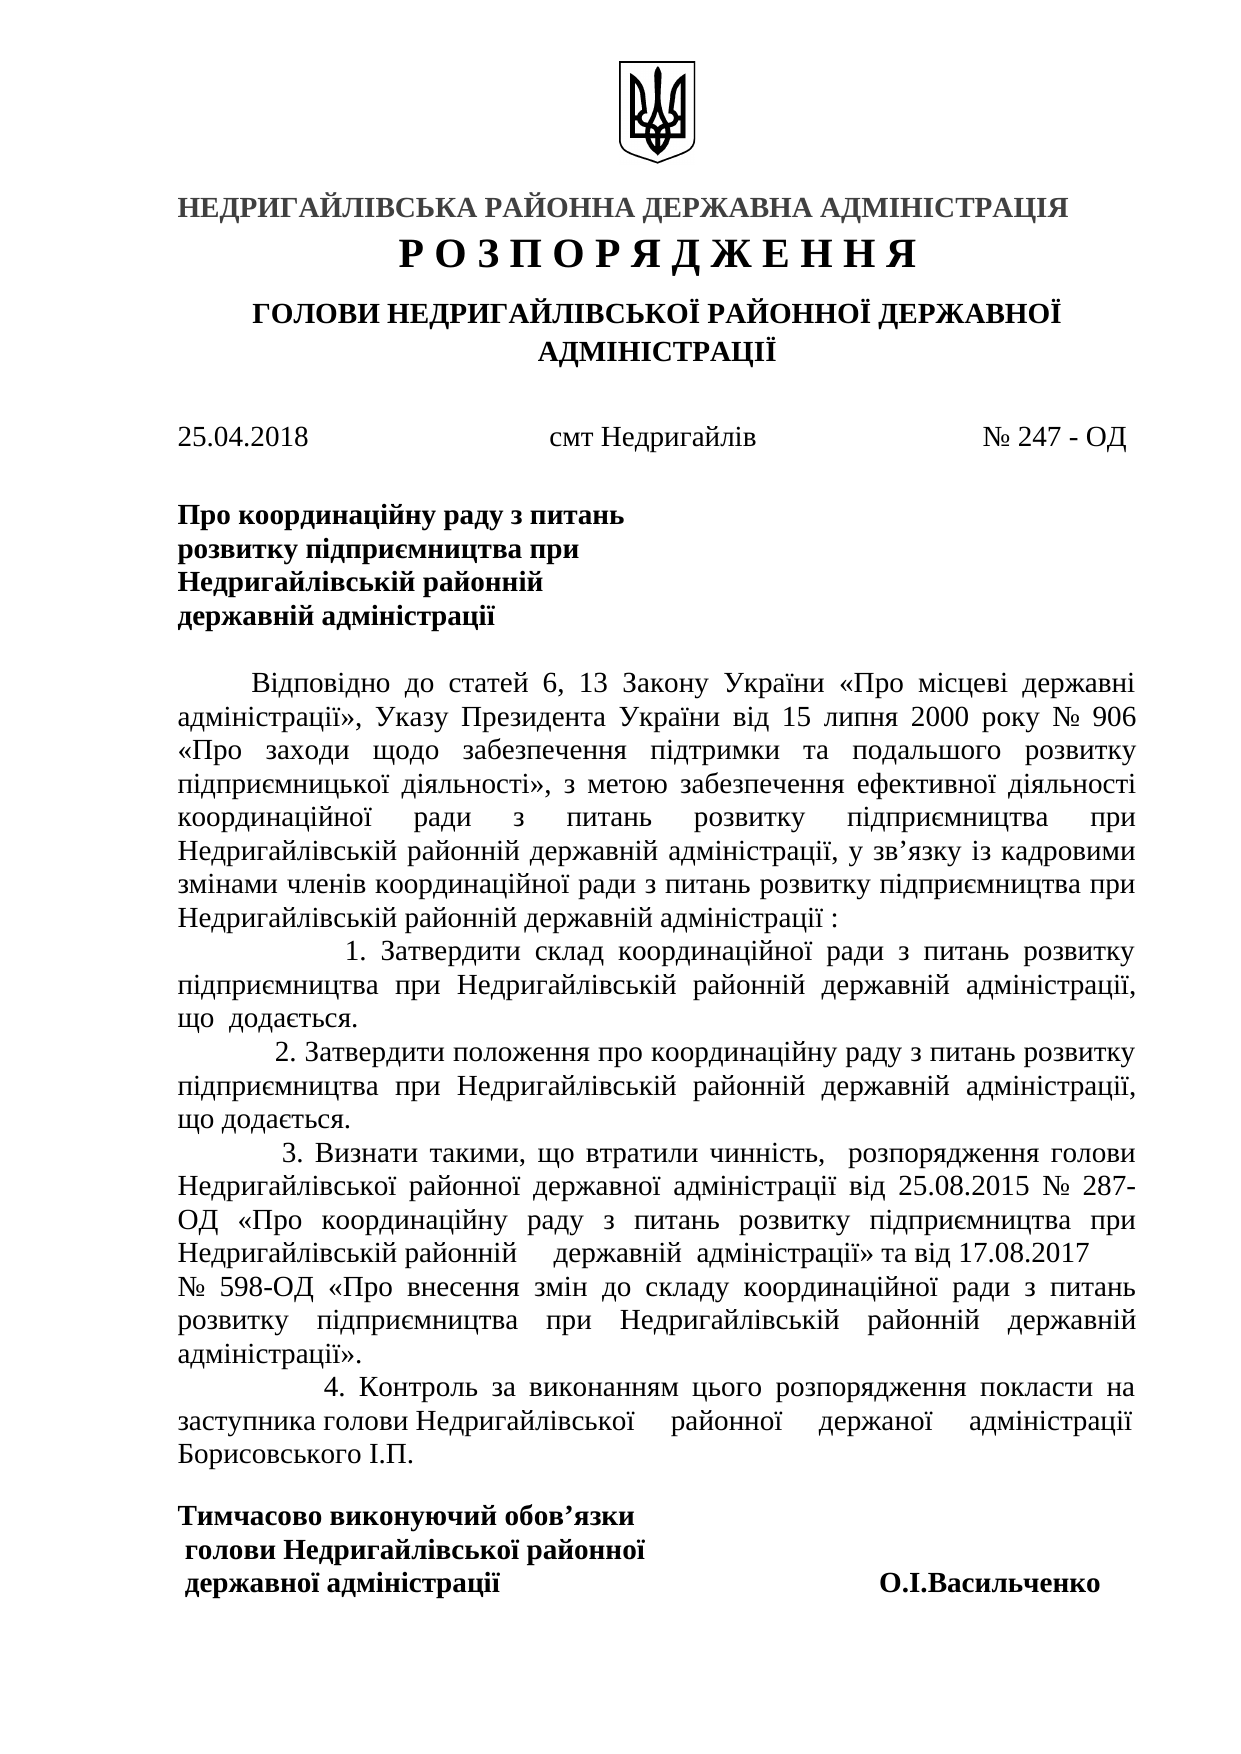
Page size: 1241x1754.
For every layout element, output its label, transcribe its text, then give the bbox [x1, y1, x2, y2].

subtitle НЕДРИГАЙЛІВСЬКА РАЙОННА ДЕРЖАВНА АДМІНІСТРАЦІЯ [177, 190, 1137, 223]
text Тимчасово виконуючий обов’язки [177, 1498, 1138, 1532]
text Відповідно до статей 6, 13 Закону України «Про місцеві державні адміністрації», Указу Президента України від 15 липня 2000 року № 906 «Про заходи щодо забезпечення підтримки та подальшого розвитку підприємницької діяльності», з метою забезпечення ефективної діяльності координаційної ради з питань розвитку підприємництва при Недригайлівській районній державній адміністрації, у зв’язку із кадровими змінами членів координаційної ради з питань розвитку підприємництва при Недригайлівській районній державній адміністрації : [177, 665, 1137, 933]
text 3. Визнати такими, що втратили чинність, розпорядження голови Недригайлівської районної державної адміністрації від 25.08.2015 № 287-ОД «Про координаційну раду з питань розвитку підприємництва при Недригайлівській районній державній адміністрації» та від 17.08.2017 [177, 1135, 1137, 1269]
text голови Недригайлівської районної [177, 1532, 1138, 1565]
text розвитку підприємництва при [177, 531, 1137, 564]
text державної адміністрації О.І.Васильченко [177, 1565, 1138, 1599]
text ГОЛОВИ НЕДРИГАЙЛІВСЬКОЇ РАЙОННОЇ ДЕРЖАВНОЇ АДМІНІСТРАЦІЇ [177, 296, 1137, 368]
text Про координаційну раду з питань [177, 497, 1137, 531]
text Борисовського І.П. [177, 1437, 1137, 1470]
text № 598-ОД «Про внесення змін до складу координаційної ради з питань розвитку підприємництва при Недригайлівській районній державній адміністрації». [177, 1269, 1137, 1369]
text Недригайлівській районній [177, 564, 1137, 598]
text державній адміністрації [177, 598, 1137, 632]
picture [618, 61, 696, 165]
list 4. Контроль за виконанням цього розпорядження покласти на заступника голови Недригайлівської районної держаної адміністрації [177, 1369, 1137, 1437]
text 2. Затвердити положення про координаційну раду з питань розвитку підприємництва при Недригайлівській районній державній адміністрації, що додається. [177, 1034, 1137, 1135]
text 25.04.2018 смт Недригайлів № 247 - ОД [177, 419, 1137, 452]
text Р О З П О Р Я Д Ж Е Н Н Я [177, 228, 1137, 276]
text 1. Затвердити склад координаційної ради з питань розвитку підприємництва при Недригайлівській районній державній адміністрації, що додається. [177, 933, 1137, 1034]
